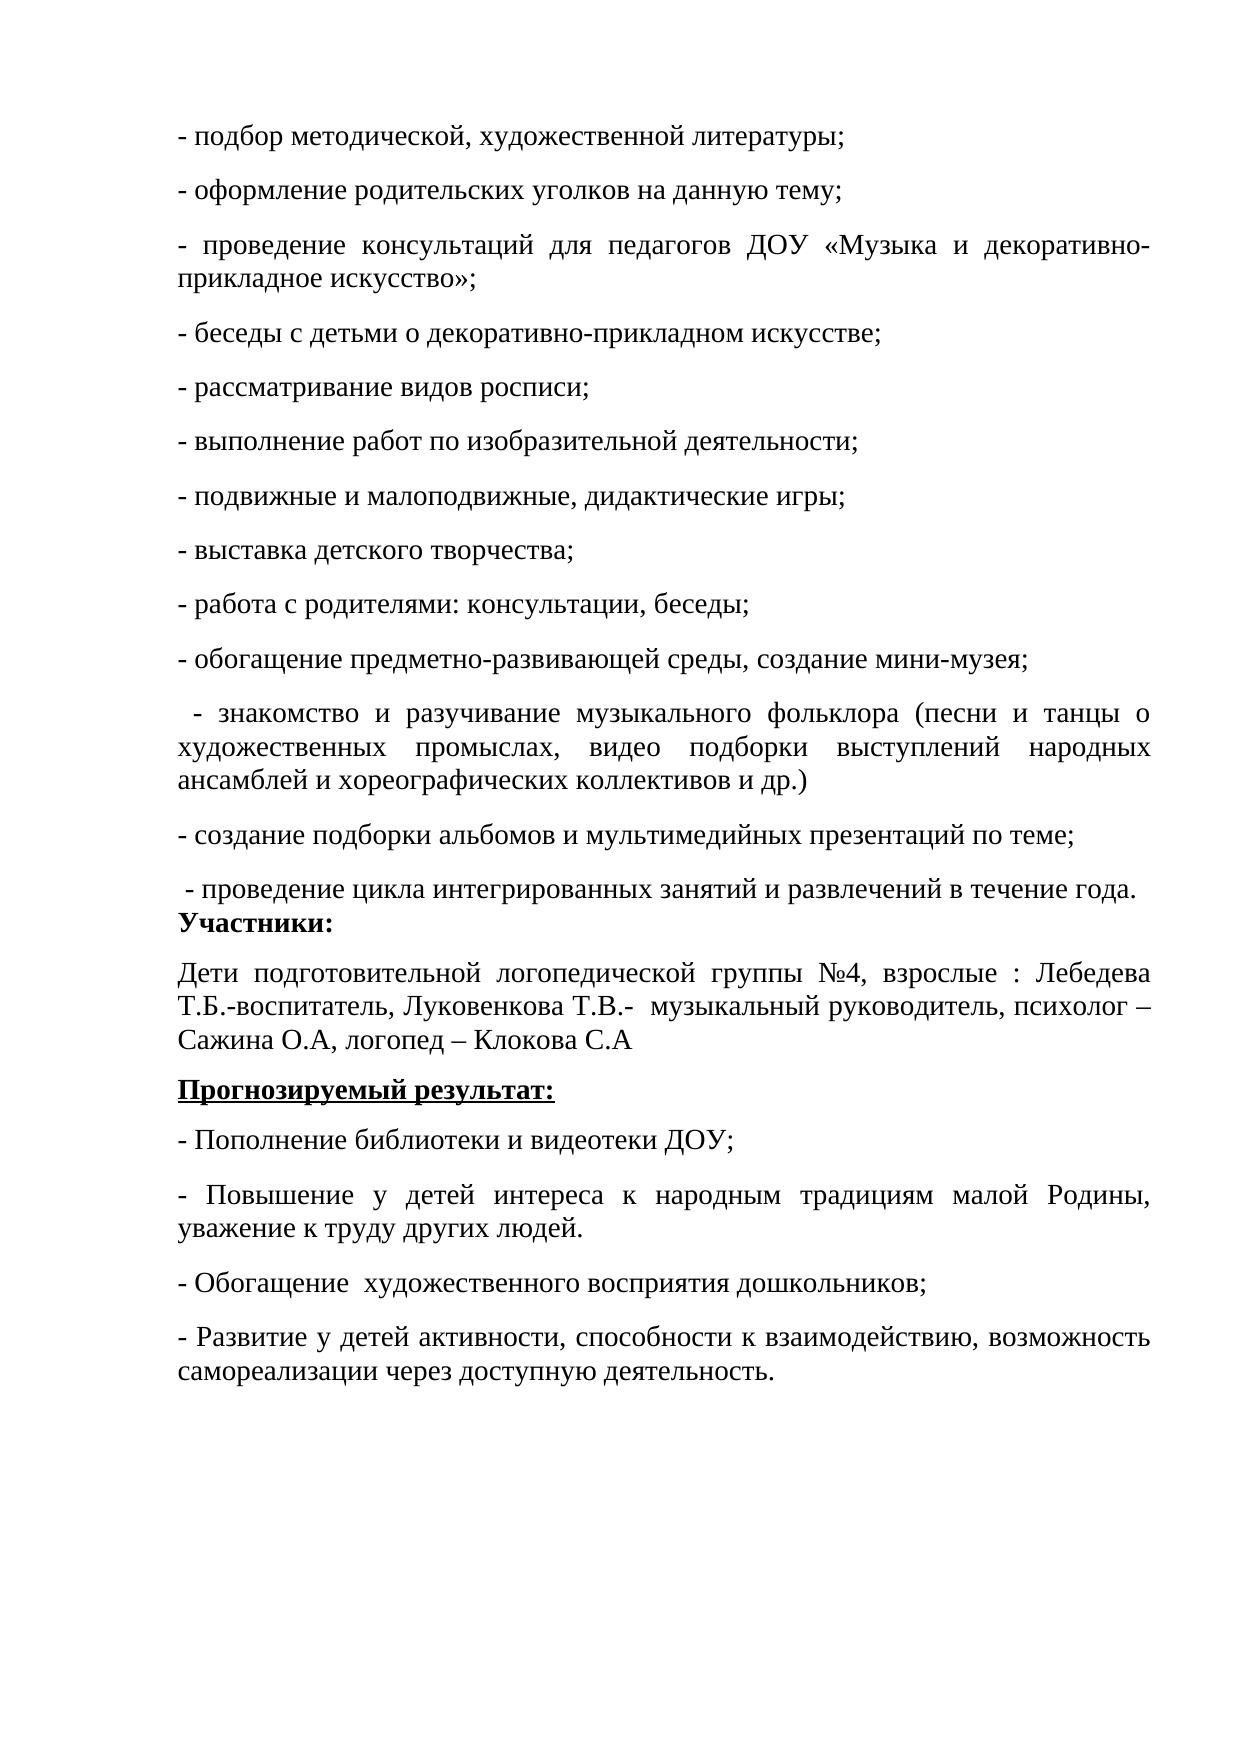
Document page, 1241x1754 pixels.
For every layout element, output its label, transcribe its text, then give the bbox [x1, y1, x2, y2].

text - рассматривание видов росписи; [177, 369, 1152, 403]
text - беседы с детьми о декоративно-прикладном искусстве; [177, 315, 1152, 348]
text - знакомство и разучивание музыкального фольклора (песни и танцы о художественных промыслах, видео подборки выступлений народных ансамблей и хореографических коллективов и др.) [177, 695, 1152, 796]
text - Развитие у детей активности, способности к взаимодействию, возможность самореализации через доступную деятельность. [177, 1319, 1152, 1386]
text - Обогащение художественного восприятия дошкольников; [177, 1265, 1152, 1298]
text - подвижные и малоподвижные, дидактические игры; [177, 478, 1152, 511]
text - выставка детского творчества; [177, 532, 1152, 566]
text - Повышение у детей интереса к народным традициям малой Родины, уважение к труду других людей. [177, 1177, 1152, 1244]
text - проведение консультаций для педагогов ДОУ «Музыка и декоративно-прикладное искусство»; [177, 227, 1152, 294]
text Дети подготовительной логопедической группы №4, взрослые : Лебедева Т.Б.-воспитатель, Луковенкова Т.В.- музыкальный руководитель, психолог – Сажина О.А, логопед – Клокова С.А [177, 955, 1152, 1056]
text - оформление родительских уголков на данную тему; [177, 172, 1152, 206]
text - подбор методической, художественной литературы; [177, 118, 1152, 152]
text Прогнозируемый результат: [177, 1072, 1152, 1106]
text - проведение цикла интегрированных занятий и развлечений в течение года. [177, 871, 1152, 905]
text - выполнение работ по изобразительной деятельности; [177, 423, 1152, 457]
text - обогащение предметно-развивающей среды, создание мини-музея; [177, 641, 1152, 674]
text Участники: [177, 905, 1152, 938]
text - создание подборки альбомов и мультимедийных презентаций по теме; [177, 817, 1152, 850]
text - Пополнение библиотеки и видеотеки ДОУ; [177, 1122, 1152, 1156]
text - работа с родителями: консультации, беседы; [177, 587, 1152, 620]
